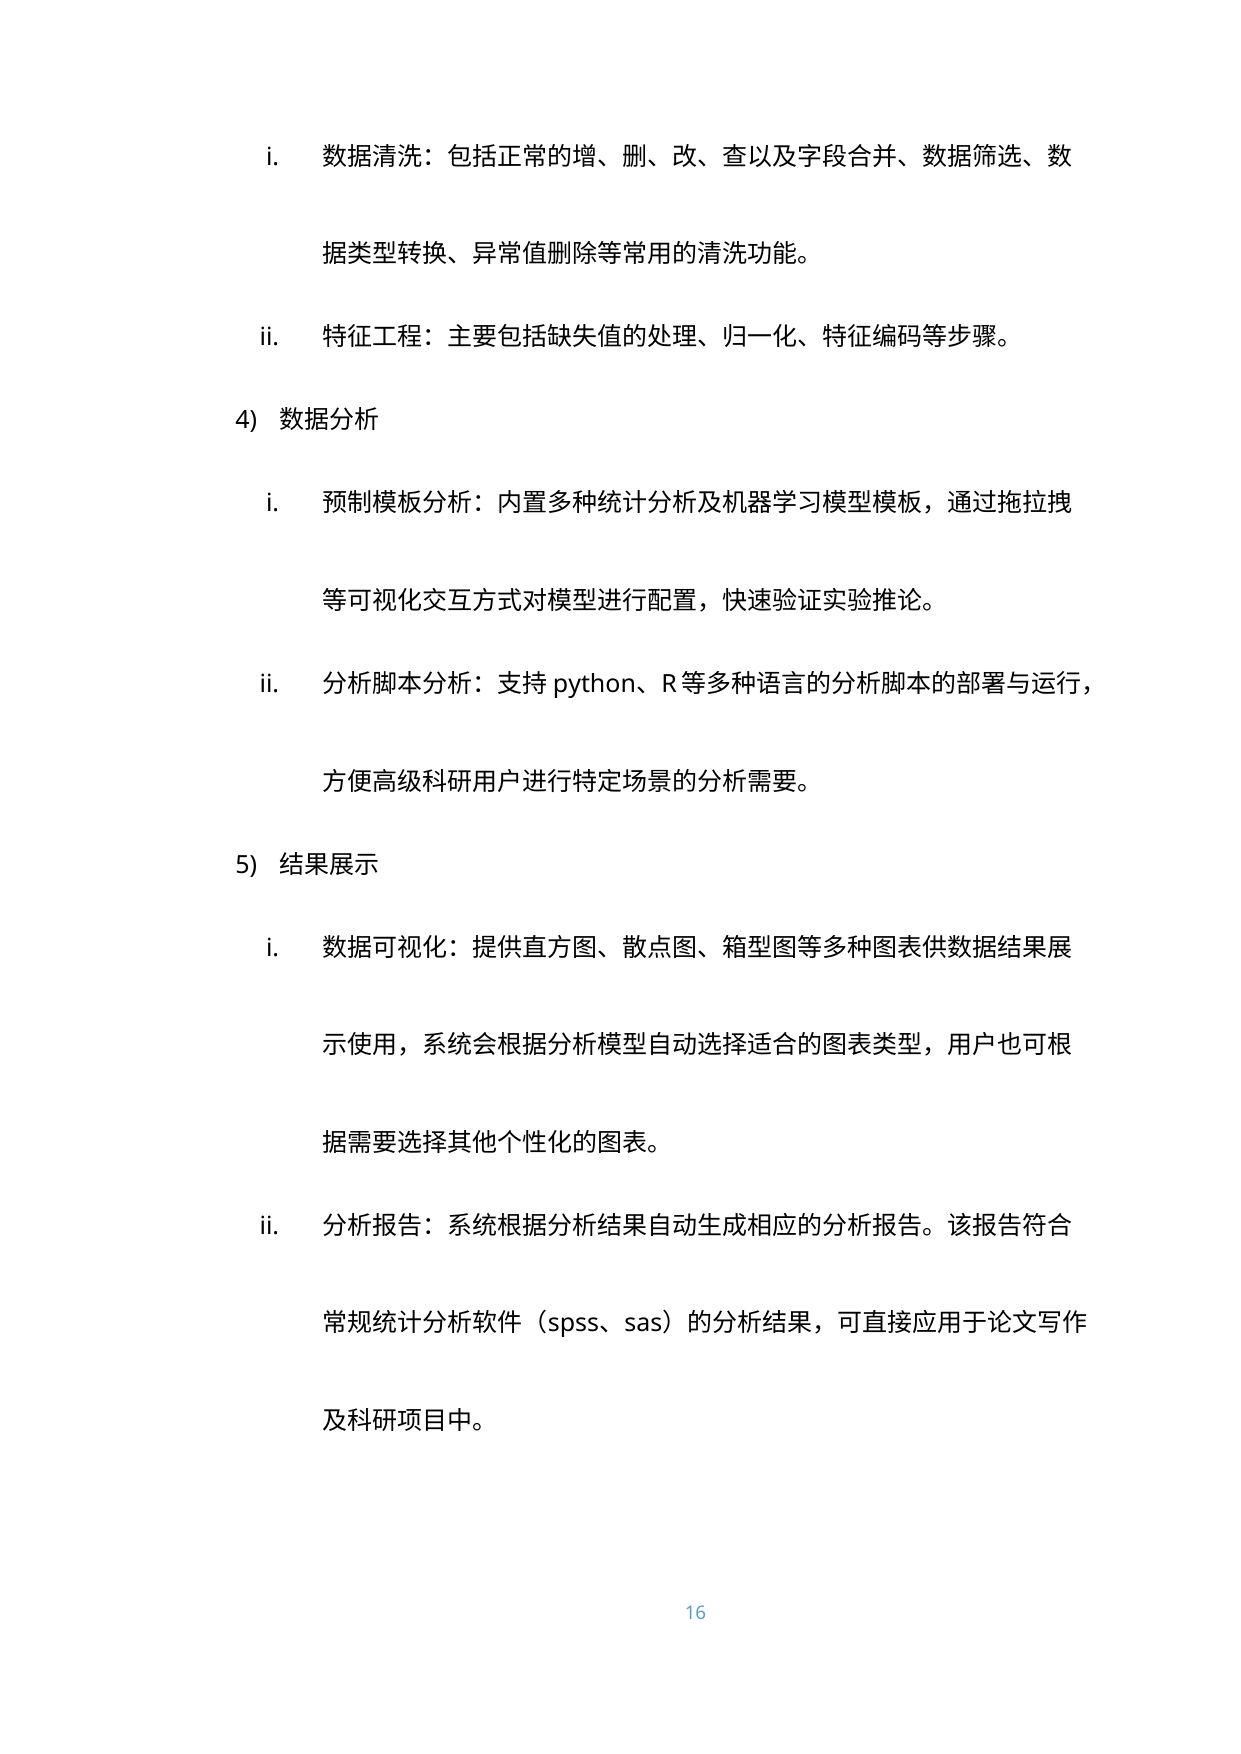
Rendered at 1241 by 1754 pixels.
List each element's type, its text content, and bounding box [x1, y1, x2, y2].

list 分析报告：系统根据分析结果自动生成相应的分析报告。该报告符合常规统计分析软件（spss、sas）的分析结果，可直接应用于论文写作及科研项目中。 [279, 1191, 1092, 1451]
list 数据分析 [235, 385, 1092, 450]
list 数据清洗：包括正常的增、删、改、查以及字段合并、数据筛选、数据类型转换、异常值删除等常用的清洗功能。 [279, 122, 1092, 284]
list 数据可视化：提供直方图、散点图、箱型图等多种图表供数据结果展示使用，系统会根据分析模型自动选择适合的图表类型，用户也可根据需要选择其他个性化的图表。 [279, 913, 1092, 1173]
list 特征工程：主要包括缺失值的处理、归一化、特征编码等步骤。 [279, 302, 1092, 367]
list 分析脚本分析：支持python、R等多种语言的分析脚本的部署与运行，方便高级科研用户进行特定场景的分析需要。 [279, 649, 1092, 812]
list 预制模板分析：内置多种统计分析及机器学习模型模板，通过拖拉拽等可视化交互方式对模型进行配置，快速验证实验推论。 [279, 468, 1092, 631]
list 结果展示 [235, 830, 1092, 895]
